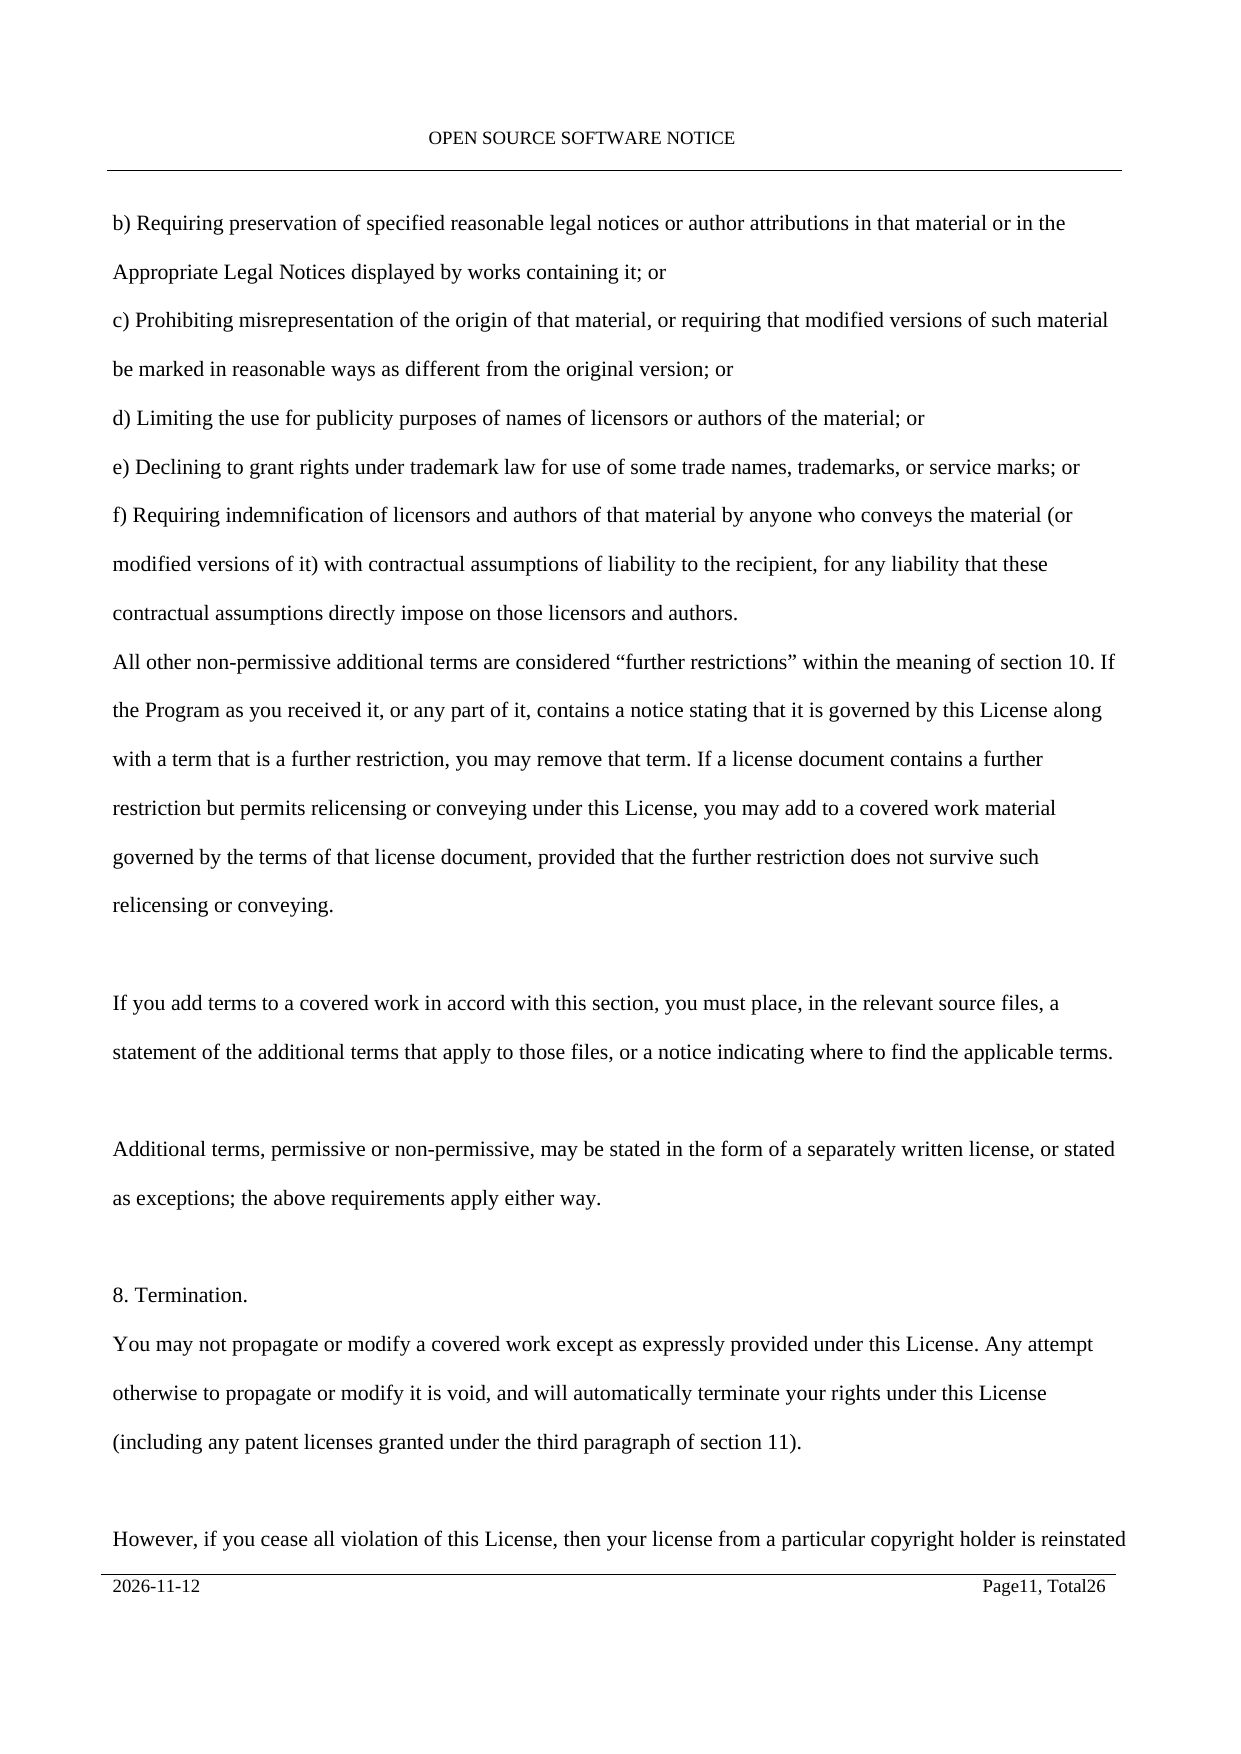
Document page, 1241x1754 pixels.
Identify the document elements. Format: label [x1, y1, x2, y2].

text [112, 206, 1128, 1555]
